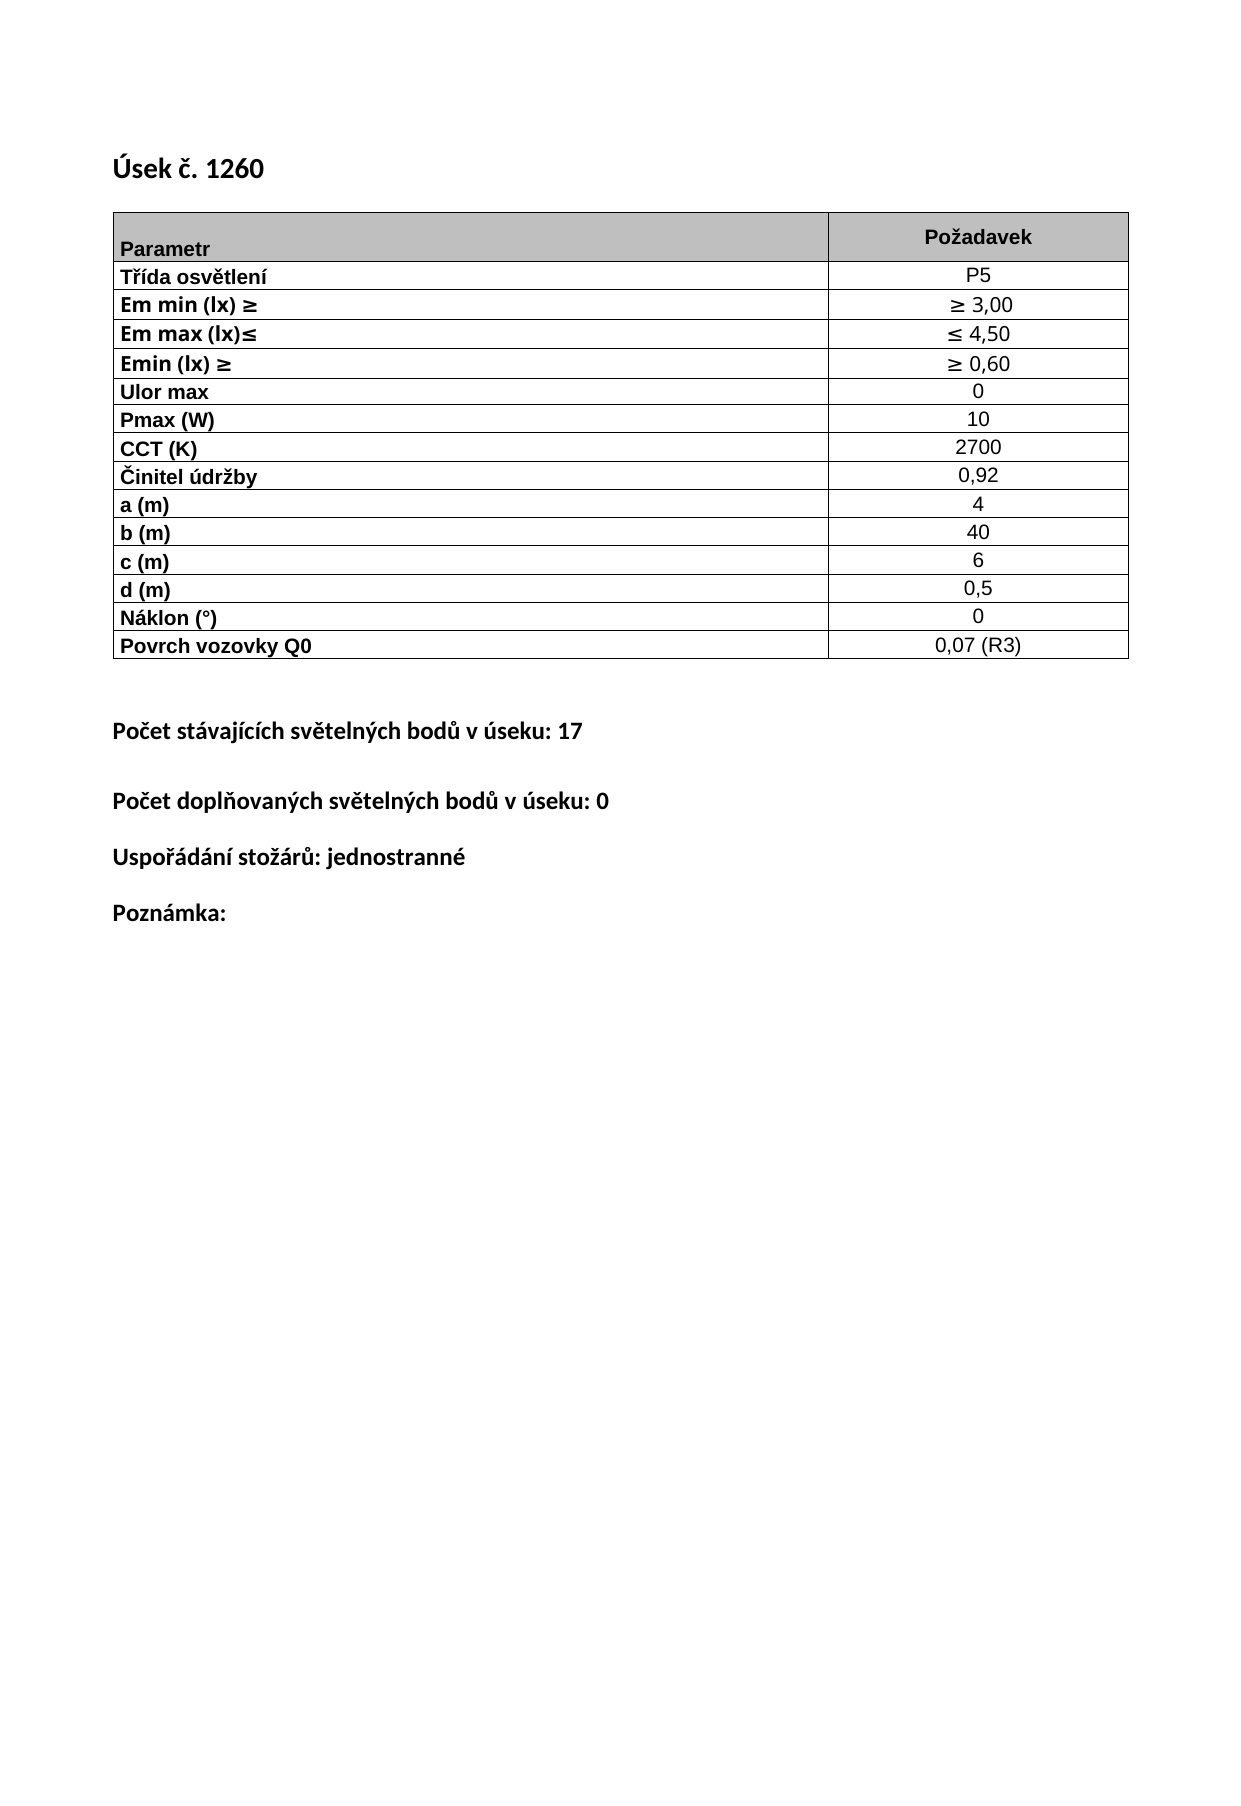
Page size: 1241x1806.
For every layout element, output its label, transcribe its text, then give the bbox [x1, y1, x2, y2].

table_cell 0 [829, 379, 1128, 404]
table_cell Ulor max [114, 379, 828, 404]
table_header Požadavek [829, 213, 1128, 261]
table_cell 4 [829, 490, 1128, 517]
table_cell c (m) [114, 546, 828, 573]
table_cell 10 [829, 405, 1128, 432]
table_cell Povrch vozovky Q0 [114, 631, 828, 658]
table_cell 2700 [829, 433, 1128, 461]
table_cell Em min (lx) ≥ [114, 290, 828, 318]
table_cell Pmax (W) [114, 405, 828, 432]
table_cell a (m) [114, 490, 828, 517]
table_cell ≥ 3,00 [829, 290, 1128, 318]
table_cell 0,92 [829, 462, 1128, 489]
table_cell Třída osvětlení [114, 262, 828, 289]
table_cell 0,5 [829, 575, 1128, 602]
table_cell b (m) [114, 518, 828, 545]
table_header Parametr [114, 213, 828, 261]
table_cell Emin (lx) ≥ [114, 349, 828, 377]
table_cell d (m) [114, 575, 828, 602]
text Poznámka: [112, 897, 1128, 927]
table_cell Činitel údržby [114, 462, 828, 489]
text Úsek č. 1260 [112, 150, 1128, 186]
text Uspořádání stožárů: jednostranné [112, 841, 1128, 871]
table_cell ≤ 4,50 [829, 320, 1128, 348]
table_cell CCT (K) [114, 433, 828, 461]
table_cell ≥ 0,60 [829, 349, 1128, 377]
table_cell 6 [829, 546, 1128, 573]
table_cell 40 [829, 518, 1128, 545]
table_cell 0,07 (R3) [829, 631, 1128, 658]
table_cell P5 [829, 262, 1128, 289]
table_cell Náklon (°) [114, 603, 828, 630]
text Počet stávajících světelných bodů v úseku: 17 Počet doplňovaných světelných bodů v úseku: 0 [112, 715, 1128, 816]
table_cell 0 [829, 603, 1128, 630]
table_cell Em max (lx)≤ [114, 320, 828, 348]
